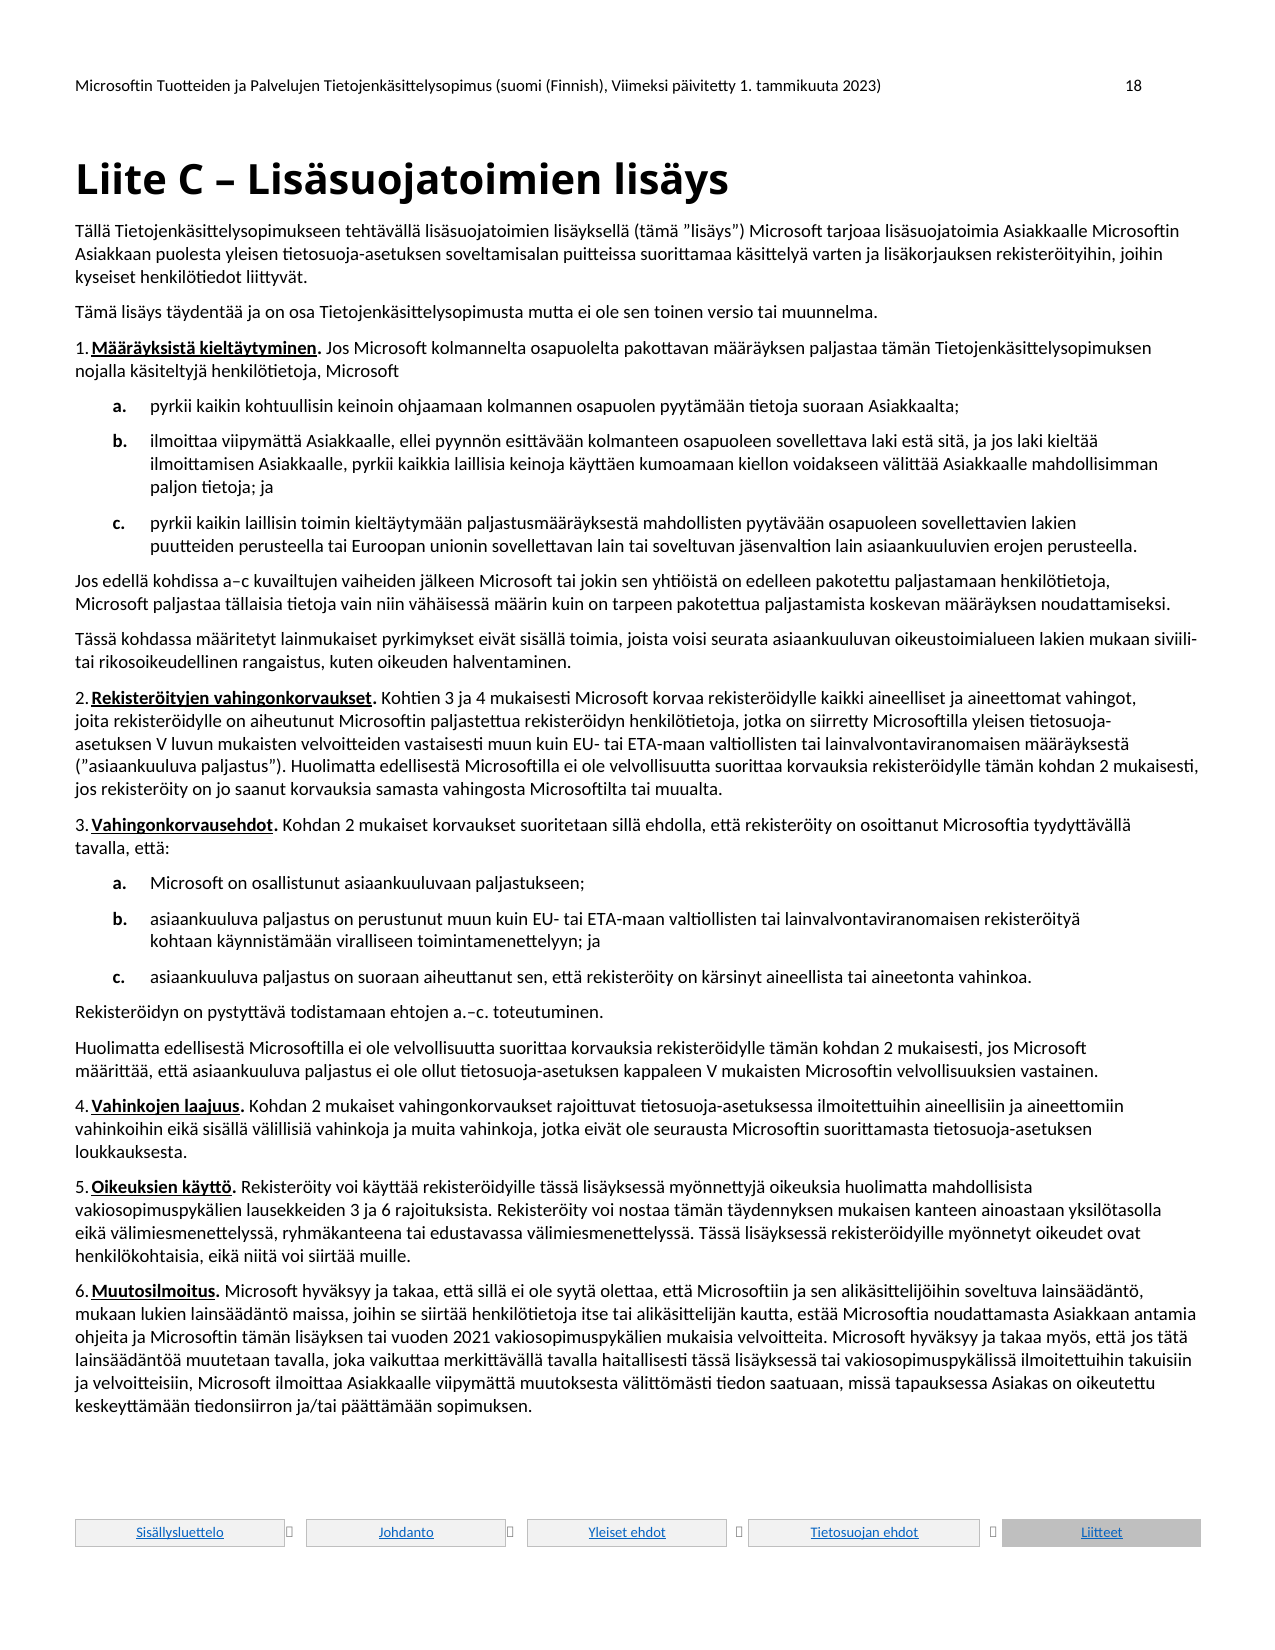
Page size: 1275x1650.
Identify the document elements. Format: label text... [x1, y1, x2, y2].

list Määräyksistä kieltäytyminen. Jos Microsoft kolmannelta osapuolelta pakottavan määräyksen paljastaa tämän Tietojenkäsittelysopimuksen nojalla käsiteltyjä henkilötietoja, Microsoft [75, 336, 1200, 382]
list asiaankuuluva paljastus on suoraan aiheuttanut sen, että rekisteröity on kärsinyt aineellista tai aineetonta vahinkoa. [112, 965, 1200, 988]
list pyrkii kaikin kohtuullisin keinoin ohjaamaan kolmannen osapuolen pyytämään tietoja suoraan Asiakkaalta; [112, 394, 1200, 417]
list Vahinkojen laajuus. Kohdan 2 mukaiset vahingonkorvaukset rajoittuvat tietosuoja-asetuksessa ilmoitettuihin aineellisiin ja aineettomiin vahinkoihin eikä sisällä välillisiä vahinkoja ja muita vahinkoja, jotka eivät ole seurausta Microsoftin suorittamasta tietosuoja-asetuksen loukkauksesta. [75, 1094, 1200, 1163]
list Tässä kohdassa määritetyt lainmukaiset pyrkimykset eivät sisällä toimia, joista voisi seurata asiaankuuluvan oikeustoimialueen lakien mukaan siviili- tai rikosoikeudellinen rangaistus, kuten oikeuden halventaminen. [75, 628, 1200, 673]
list Oikeuksien käyttö. Rekisteröity voi käyttää rekisteröidyille tässä lisäyksessä myönnettyjä oikeuksia huolimatta mahdollisista vakiosopimuspykälien lausekkeiden 3 ja 6 rajoituksista. Rekisteröity voi nostaa tämän täydennyksen mukaisen kanteen ainoastaan yksilötasolla eikä välimiesmenettelyssä, ryhmäkanteena tai edustavassa välimiesmenettelyssä. Tässä lisäyksessä rekisteröidyille myönnetyt oikeudet ovat henkilökohtaisia, eikä niitä voi siirtää muille. [75, 1176, 1200, 1267]
list Jos edellä kohdissa a–c kuvailtujen vaiheiden jälkeen Microsoft tai jokin sen yhtiöistä on edelleen pakotettu paljastamaan henkilötietoja, Microsoft paljastaa tällaisia tietoja vain niin vähäisessä määrin kuin on tarpeen pakotettua paljastamista koskevan määräyksen noudattamiseksi. [75, 569, 1200, 615]
list Muutosilmoitus. Microsoft hyväksyy ja takaa, että sillä ei ole syytä olettaa, että Microsoftiin ja sen alikäsittelijöihin soveltuva lainsäädäntö, mukaan lukien lainsäädäntö maissa, joihin se siirtää henkilötietoja itse tai alikäsittelijän kautta, estää Microsoftia noudattamasta Asiakkaan antamia ohjeita ja Microsoftin tämän lisäyksen tai vuoden 2021 vakiosopimuspykälien mukaisia velvoitteita. Microsoft hyväksyy ja takaa myös, että jos tätä lainsäädäntöä muutetaan tavalla, joka vaikuttaa merkittävällä tavalla haitallisesti tässä lisäyksessä tai vakiosopimuspykälissä ilmoitettuihin takuisiin ja velvoitteisiin, Microsoft ilmoittaa Asiakkaalle viipymättä muutoksesta välittömästi tiedon saatuaan, missä tapauksessa Asiakas on oikeutettu keskeyttämään tiedonsiirron ja/tai päättämään sopimuksen. [75, 1280, 1200, 1417]
list asiaankuuluva paljastus on perustunut muun kuin EU- tai ETA-maan valtiollisten tai lainvalvontaviranomaisen rekisteröityä kohtaan käynnistämään viralliseen toimintamenettelyyn; ja [112, 907, 1200, 953]
list pyrkii kaikin laillisin toimin kieltäytymään paljastusmääräyksestä mahdollisten pyytävään osapuoleen sovellettavien lakien puutteiden perusteella tai Euroopan unionin sovellettavan lain tai soveltuvan jäsenvaltion lain asiaankuuluvien erojen perusteella. [112, 511, 1200, 557]
list Tämä lisäys täydentää ja on osa Tietojenkäsittelysopimusta mutta ei ole sen toinen versio tai muunnelma. [75, 301, 1200, 323]
list Tällä Tietojenkäsittelysopimukseen tehtävällä lisäsuojatoimien lisäyksellä (tämä ”lisäys”) Microsoft tarjoaa lisäsuojatoimia Asiakkaalle Microsoftin Asiakkaan puolesta yleisen tietosuoja-asetuksen soveltamisalan puitteissa suorittamaa käsittelyä varten ja lisäkorjauksen rekisteröityihin, joihin kyseiset henkilötiedot liittyvät. [75, 219, 1200, 288]
list Huolimatta edellisestä Microsoftilla ei ole velvollisuutta suorittaa korvauksia rekisteröidylle tämän kohdan 2 mukaisesti, jos Microsoft määrittää, että asiaankuuluva paljastus ei ole ollut tietosuoja-asetuksen kappaleen V mukaisten Microsoftin velvollisuuksien vastainen. [75, 1036, 1200, 1082]
list Microsoft on osallistunut asiaankuuluvaan paljastukseen; [112, 871, 1200, 894]
subtitle Liite C – Lisäsuojatoimien lisäys [75, 150, 1200, 207]
list Rekisteröidyn on pystyttävä todistamaan ehtojen a.–c. toteutuminen. [75, 1001, 1200, 1023]
list ilmoittaa viipymättä Asiakkaalle, ellei pyynnön esittävään kolmanteen osapuoleen sovellettava laki estä sitä, ja jos laki kieltää ilmoittamisen Asiakkaalle, pyrkii kaikkia laillisia keinoja käyttäen kumoamaan kiellon voidakseen välittää Asiakkaalle mahdollisimman paljon tietoja; ja [112, 430, 1200, 498]
list Vahingonkorvausehdot. Kohdan 2 mukaiset korvaukset suoritetaan sillä ehdolla, että rekisteröity on osoittanut Microsoftia tyydyttävällä tavalla, että: [75, 813, 1200, 859]
list Rekisteröityjen vahingonkorvaukset. Kohtien 3 ja 4 mukaisesti Microsoft korvaa rekisteröidylle kaikki aineelliset ja aineettomat vahingot, joita rekisteröidylle on aiheutunut Microsoftin paljastettua rekisteröidyn henkilötietoja, jotka on siirretty Microsoftilla yleisen tietosuoja-asetuksen V luvun mukaisten velvoitteiden vastaisesti muun kuin EU- tai ETA-maan valtiollisten tai lainvalvontaviranomaisen määräyksestä (”asiaankuuluva paljastus”). Huolimatta edellisestä Microsoftilla ei ole velvollisuutta suorittaa korvauksia rekisteröidylle tämän kohdan 2 mukaisesti, jos rekisteröity on jo saanut korvauksia samasta vahingosta Microsoftilta tai muualta. [75, 686, 1200, 801]
